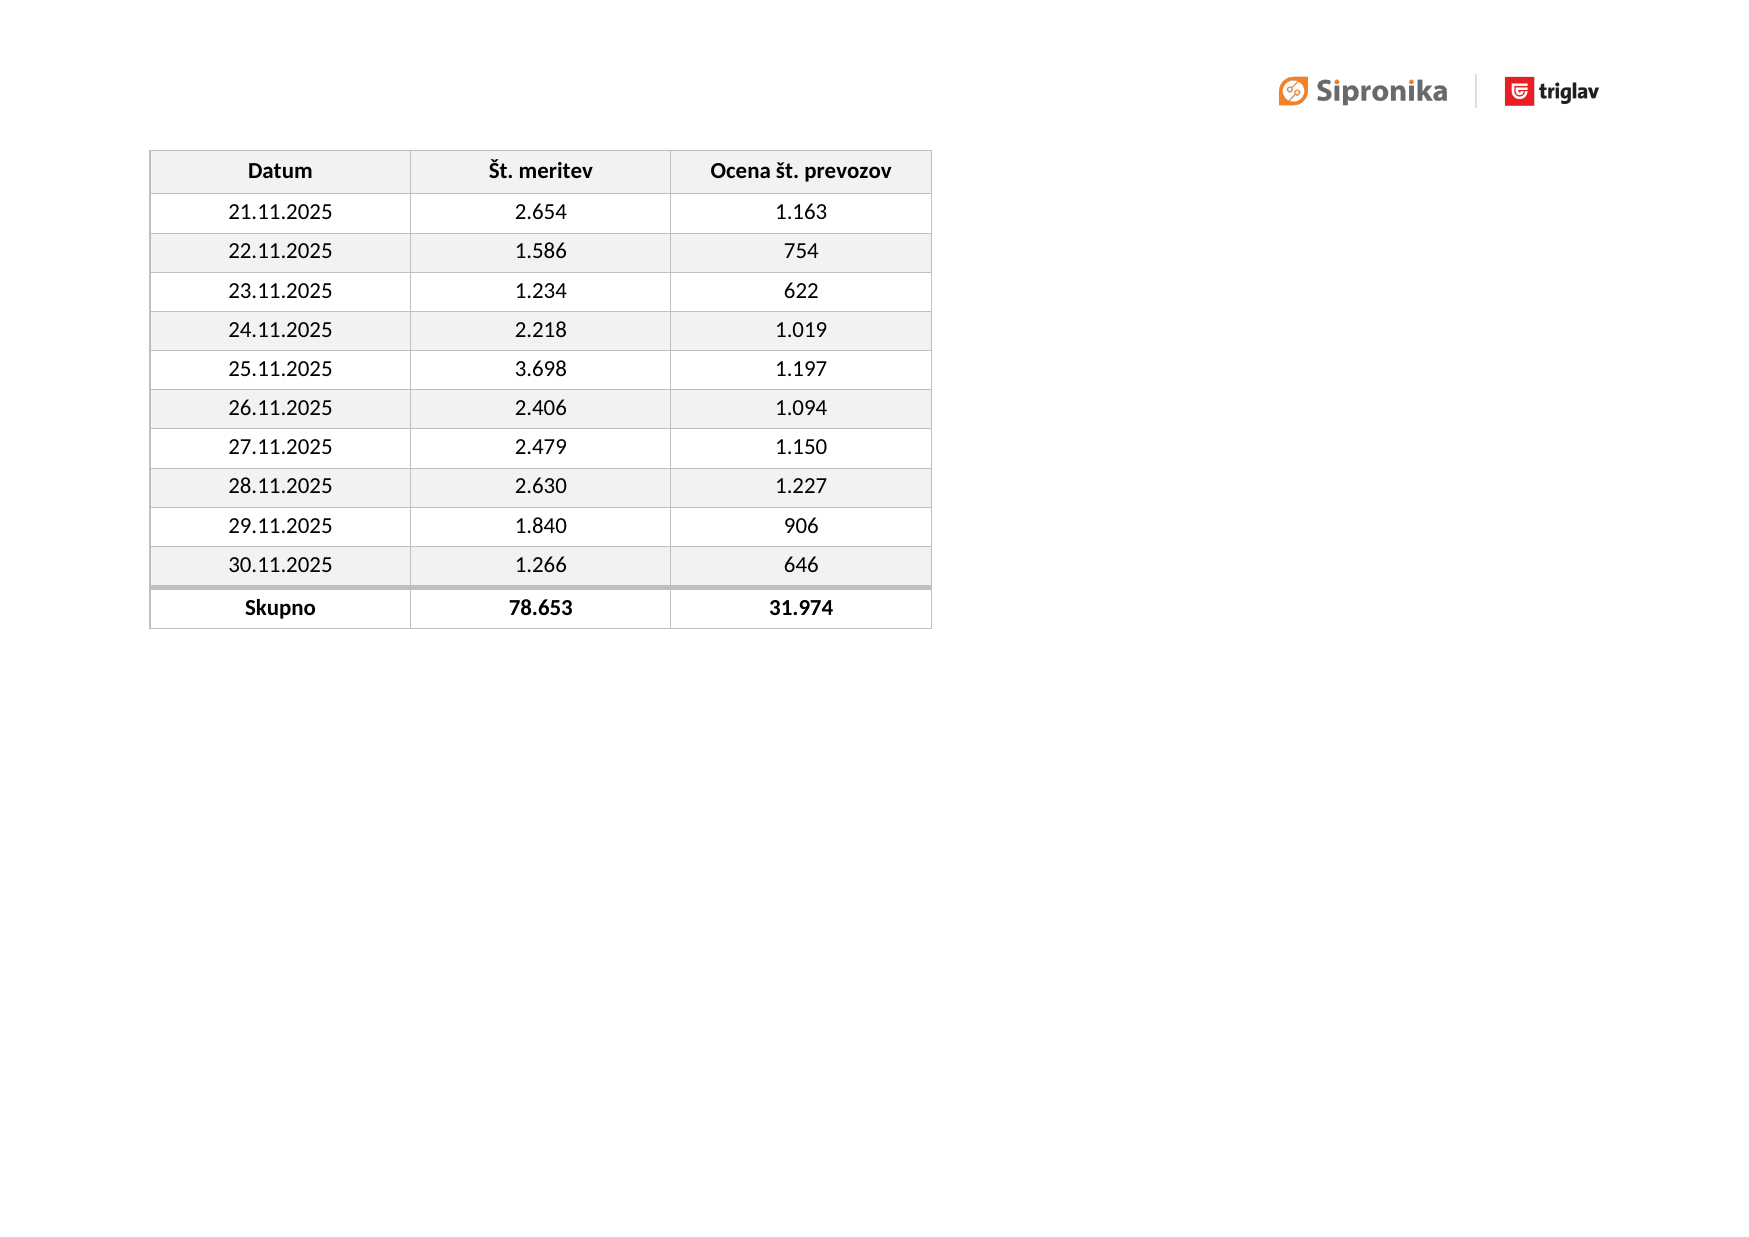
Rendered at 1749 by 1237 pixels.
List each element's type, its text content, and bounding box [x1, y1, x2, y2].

table_header Ocena št. prevozov [671, 151, 931, 193]
table_cell 1.266 [411, 547, 670, 585]
picture [1279, 74, 1599, 108]
table_cell 28.11.2025 [151, 469, 410, 507]
table_cell 1.150 [671, 429, 931, 467]
table_cell 1.094 [671, 390, 931, 428]
table_header Št. meritev [411, 151, 670, 193]
table_cell 25.11.2025 [151, 351, 410, 389]
table_cell 1.234 [411, 273, 670, 311]
table_cell 1.227 [671, 469, 931, 507]
table_cell 29.11.2025 [151, 508, 410, 546]
table_cell 2.406 [411, 390, 670, 428]
table_cell 2.630 [411, 469, 670, 507]
table_cell 2.218 [411, 312, 670, 350]
table_cell 1.019 [671, 312, 931, 350]
table_cell 23.11.2025 [151, 273, 410, 311]
table_cell 1.197 [671, 351, 931, 389]
table_cell 754 [671, 234, 931, 272]
table_cell 78.653 [411, 590, 670, 628]
table_cell 622 [671, 273, 931, 311]
table_cell 1.163 [671, 194, 931, 232]
table_cell 24.11.2025 [151, 312, 410, 350]
table_cell 3.698 [411, 351, 670, 389]
table_cell 26.11.2025 [151, 390, 410, 428]
table_cell 21.11.2025 [151, 194, 410, 232]
table_cell 646 [671, 547, 931, 585]
table_header Datum [151, 151, 410, 193]
table_cell 31.974 [671, 590, 931, 628]
table_cell Skupno [151, 590, 410, 628]
table_cell 22.11.2025 [151, 234, 410, 272]
table_cell 27.11.2025 [151, 429, 410, 467]
table_cell 2.479 [411, 429, 670, 467]
table_cell 1.840 [411, 508, 670, 546]
table_cell 2.654 [411, 194, 670, 232]
table_cell 906 [671, 508, 931, 546]
table_cell 1.586 [411, 234, 670, 272]
table_cell 30.11.2025 [151, 547, 410, 585]
